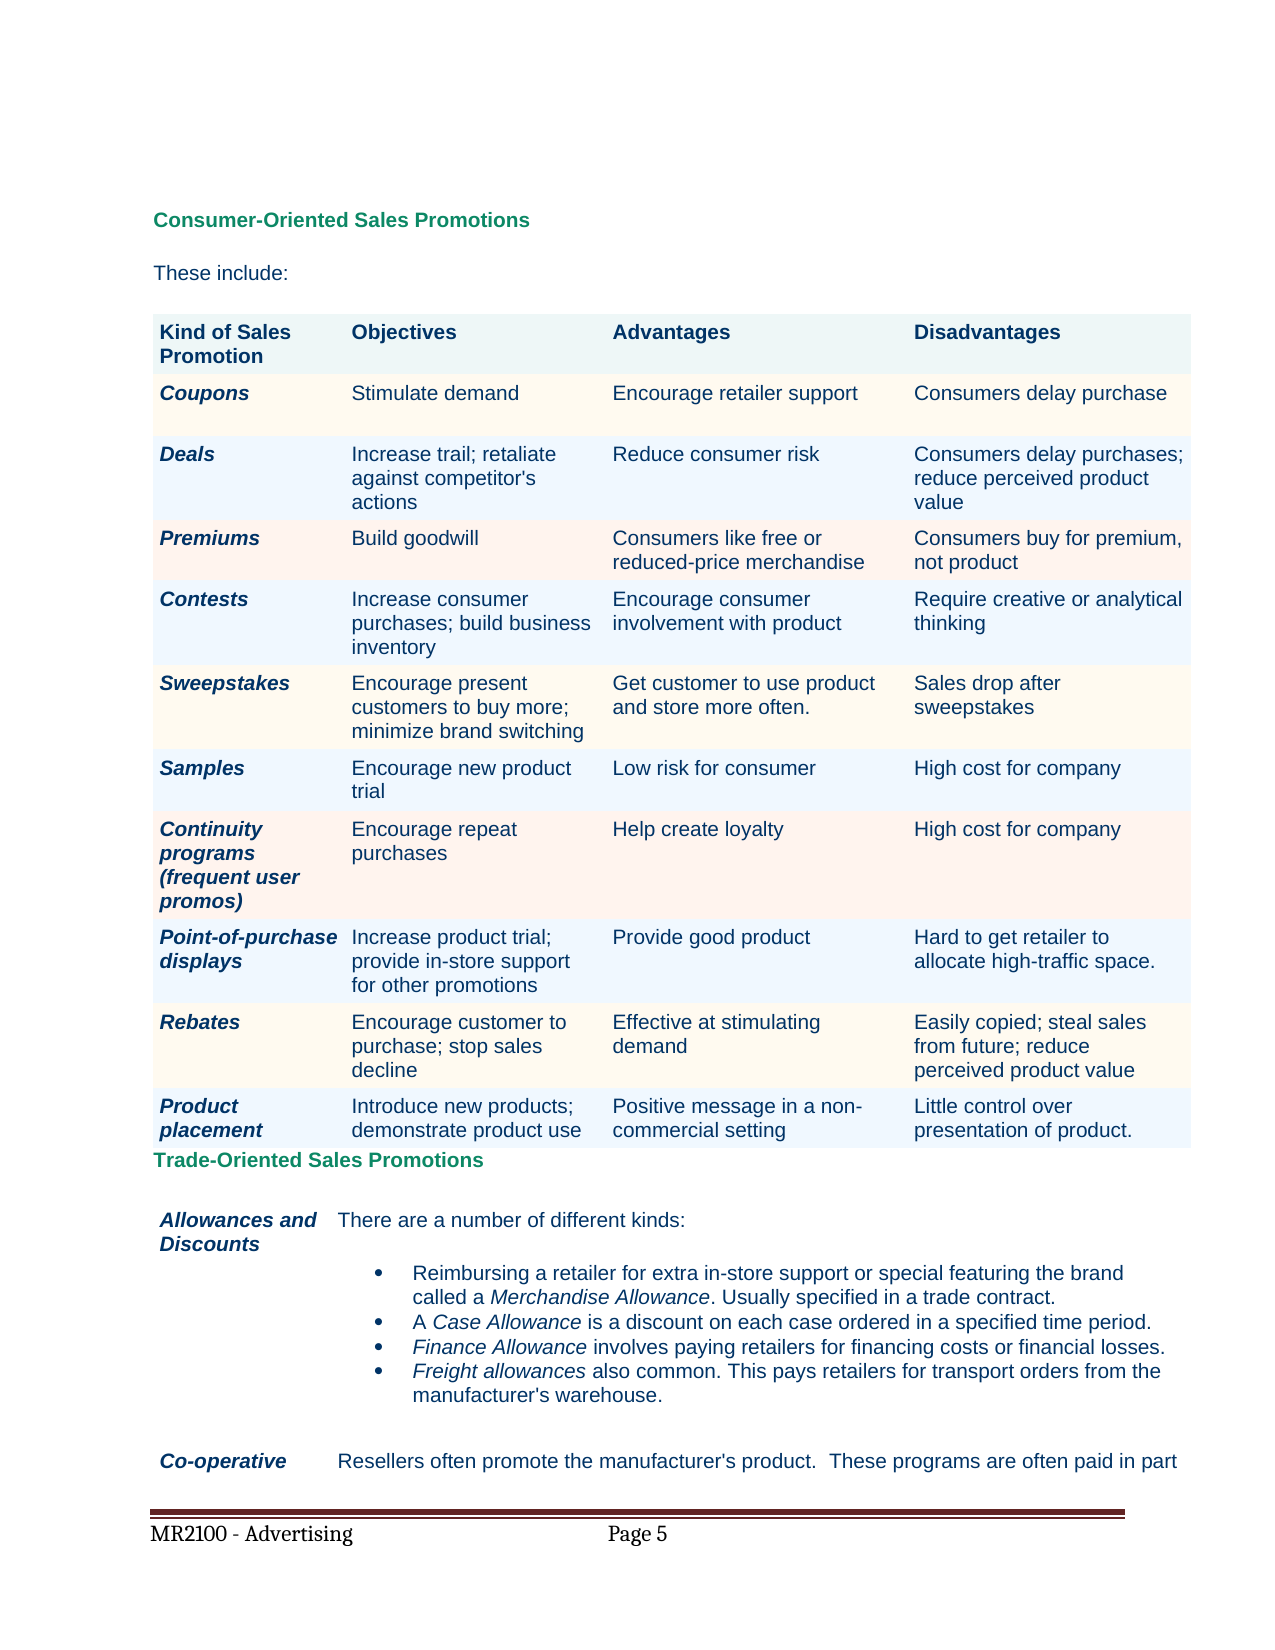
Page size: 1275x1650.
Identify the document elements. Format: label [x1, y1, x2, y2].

table_cell [150, 150, 1194, 1482]
